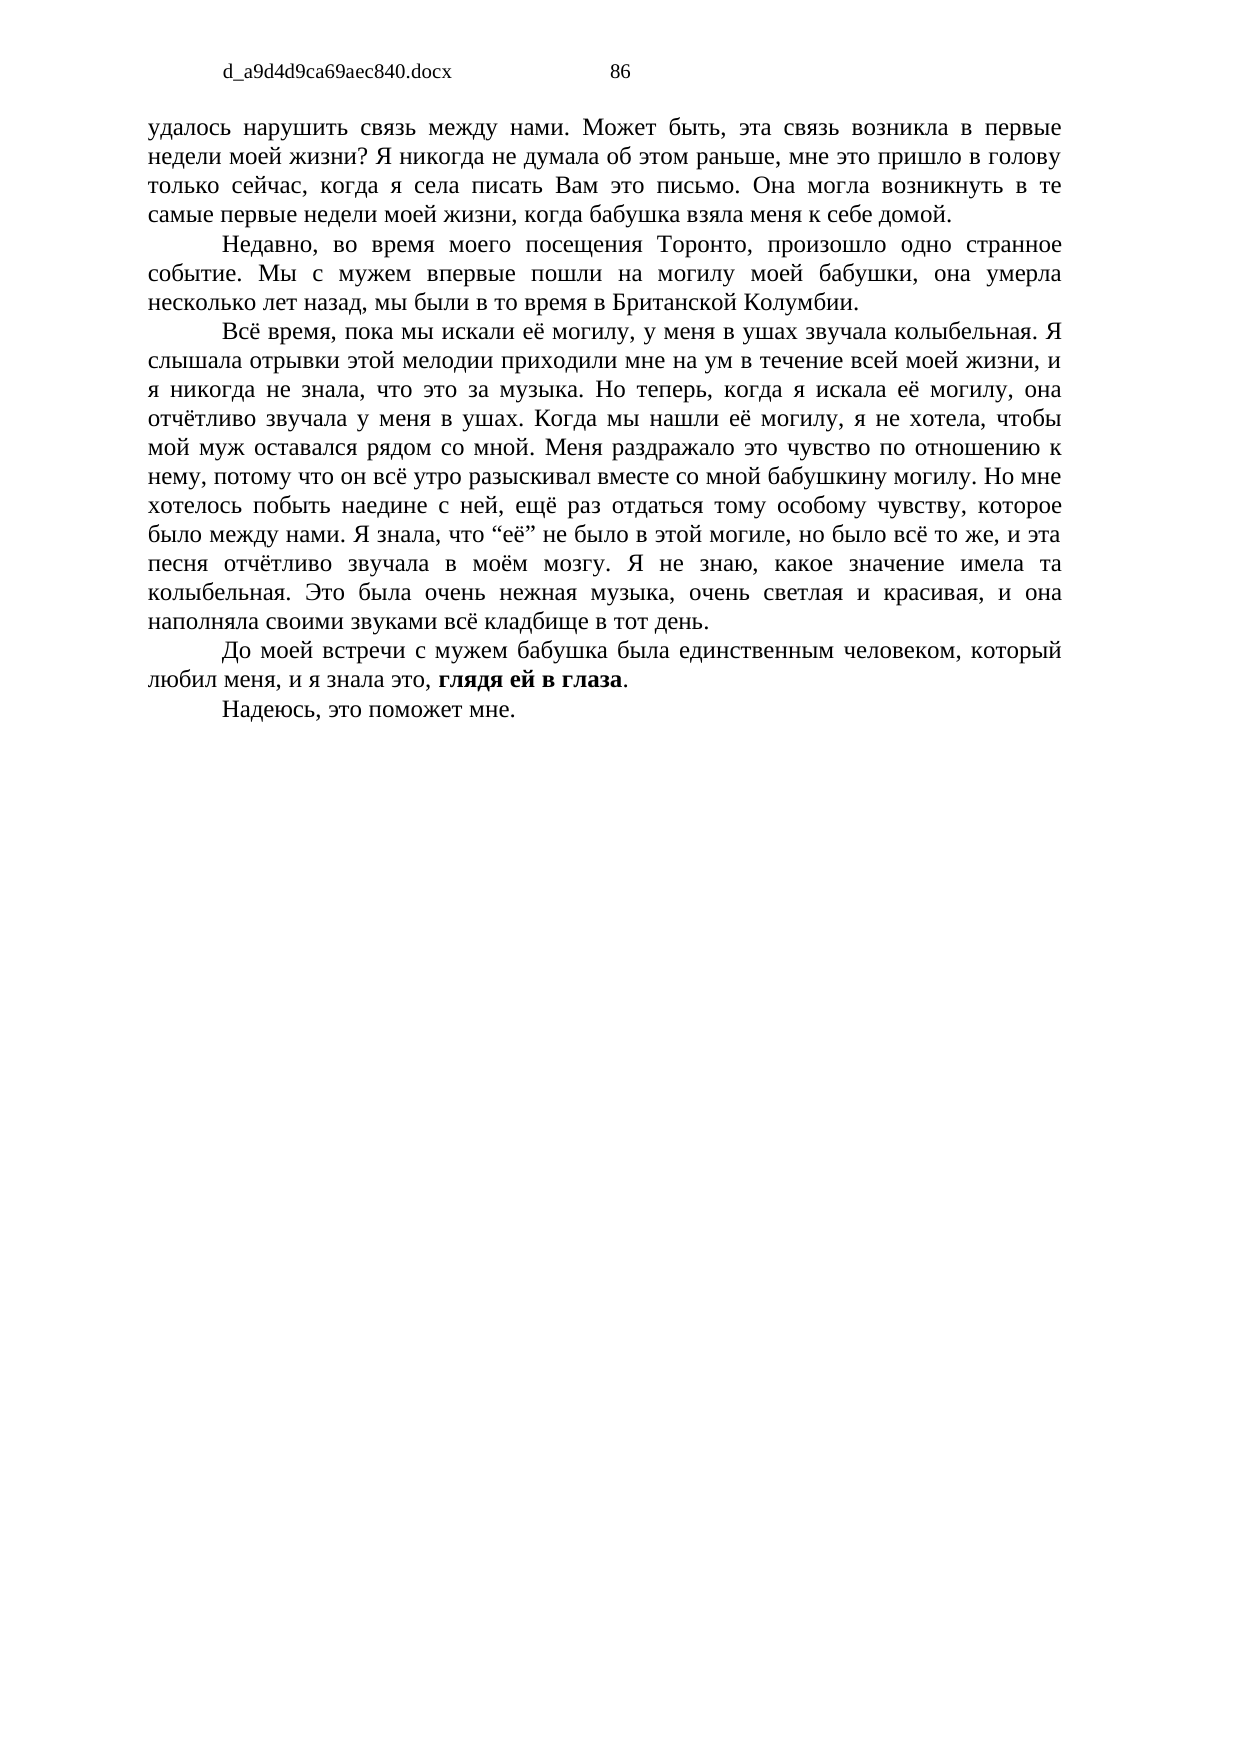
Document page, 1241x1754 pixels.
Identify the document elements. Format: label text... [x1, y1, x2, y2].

text Всё время, пока мы искали её могилу, у меня в ушах звучала колыбельная. Я слышала отрывки этой мелодии приходили мне на ум в течение всей моей жизни, и я никогда не знала, что это за музыка. Но теперь, когда я искала её могилу, она отчётливо звучала у меня в ушах. Когда мы нашли её могилу, я не хотела, чтобы мой муж оставался рядом со мной. Меня раздражало это чувство по отношению к нему, потому что он всё утро разыскивал вместе со мной бабушкину могилу. Но мне хотелось побыть наедине с ней, ещё раз отдаться тому особому чувству, которое было между нами. Я знала, что “её” не было в этой могиле, но было всё то же, и эта песня отчётливо звучала в моём мозгу. Я не знаю, какое значение имела та колыбельная. Это была очень нежная музыка, очень светлая и красивая, и она наполняла своими звуками всё кладбище в тот день. [148, 316, 1063, 635]
text Надеюсь, это поможет мне. [148, 693, 1063, 722]
text Недавно, во время моего посещения Торонто, произошло одно странное событие. Мы с мужем впервые пошли на могилу моей бабушки, она умерла несколько лет назад, мы были в то время в Британской Колумбии. [148, 228, 1063, 316]
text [148, 112, 1063, 228]
text До моей встречи с мужем бабушка была единственным человеком, который любил меня, и я знала это, глядя ей в глаза. [148, 635, 1063, 693]
